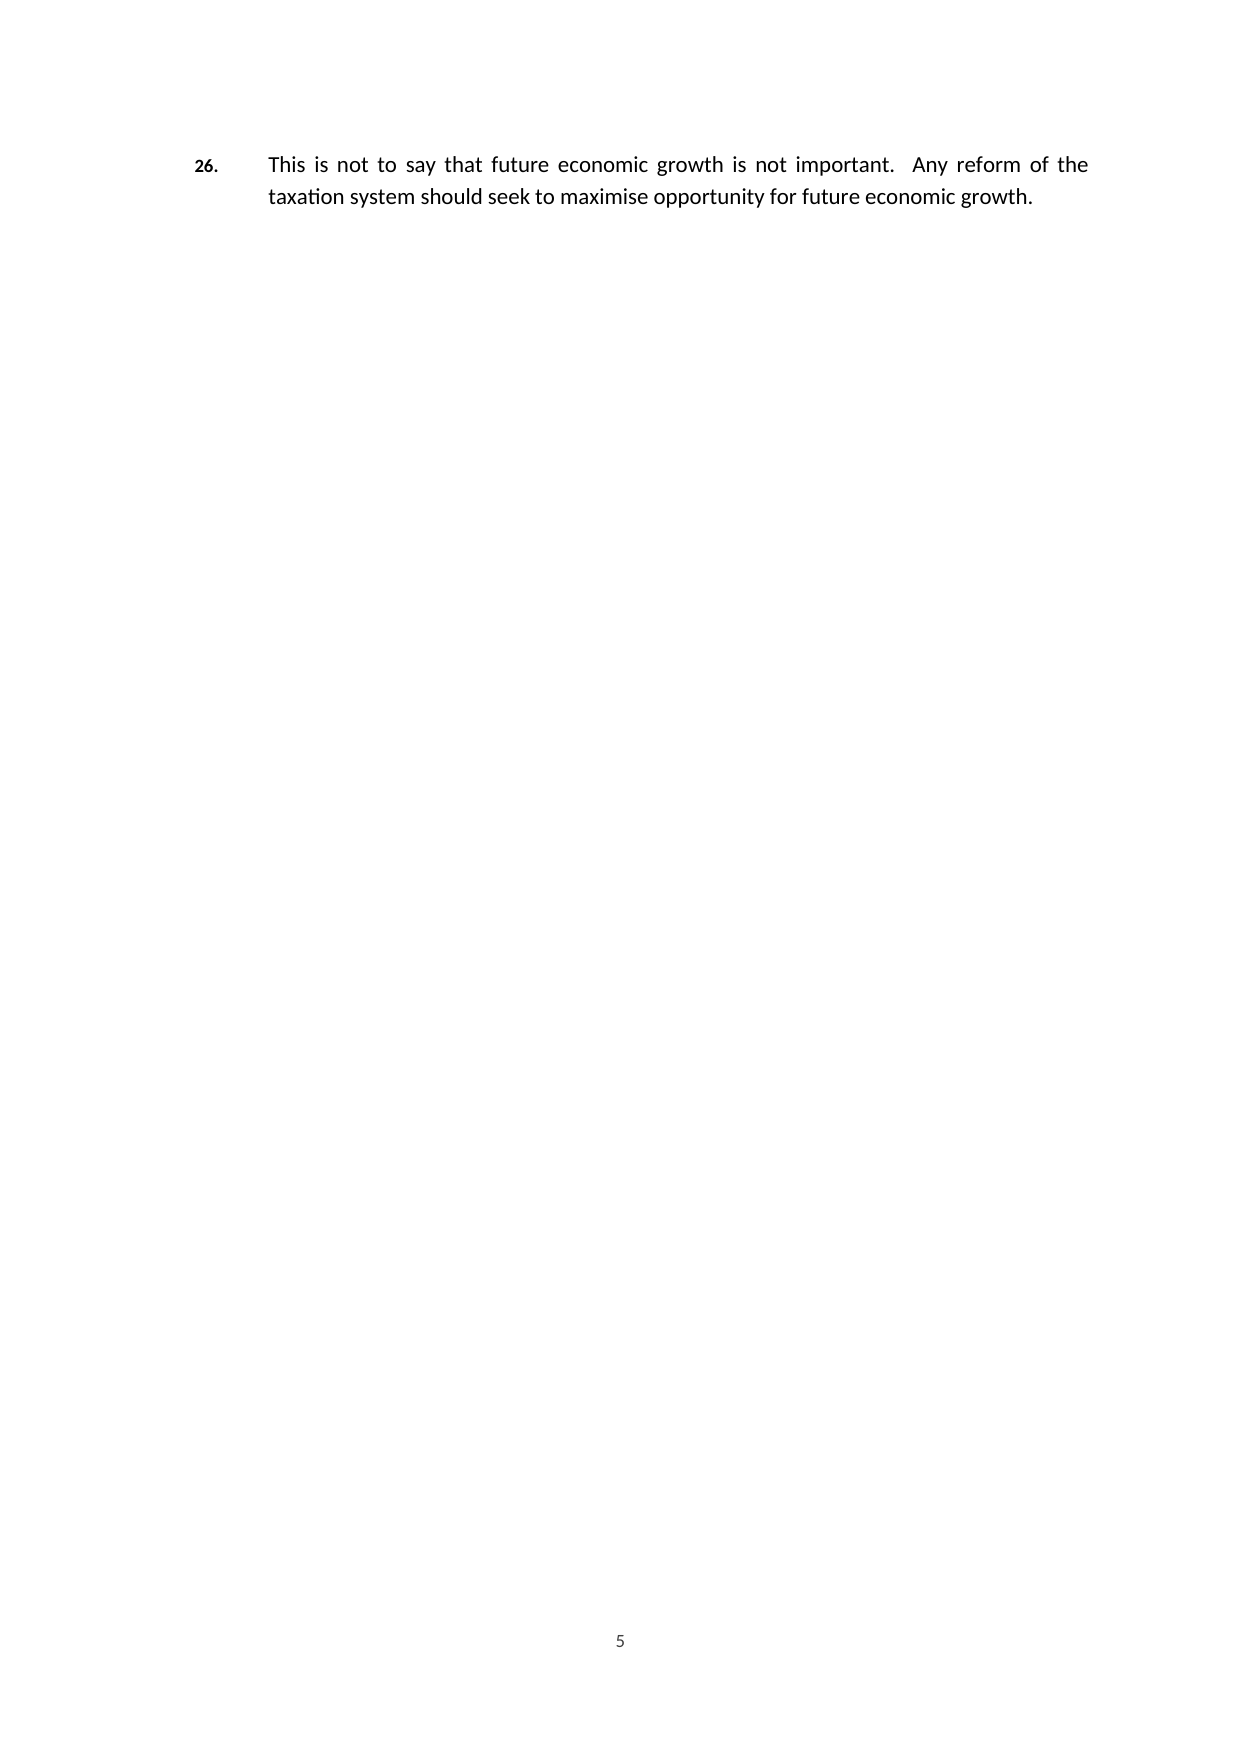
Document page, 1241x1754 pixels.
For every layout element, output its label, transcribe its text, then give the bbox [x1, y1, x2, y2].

list This is not to say that future economic growth is not important. Any reform of the taxation system should seek to maximise opportunity for future economic growth. [194, 150, 1090, 210]
